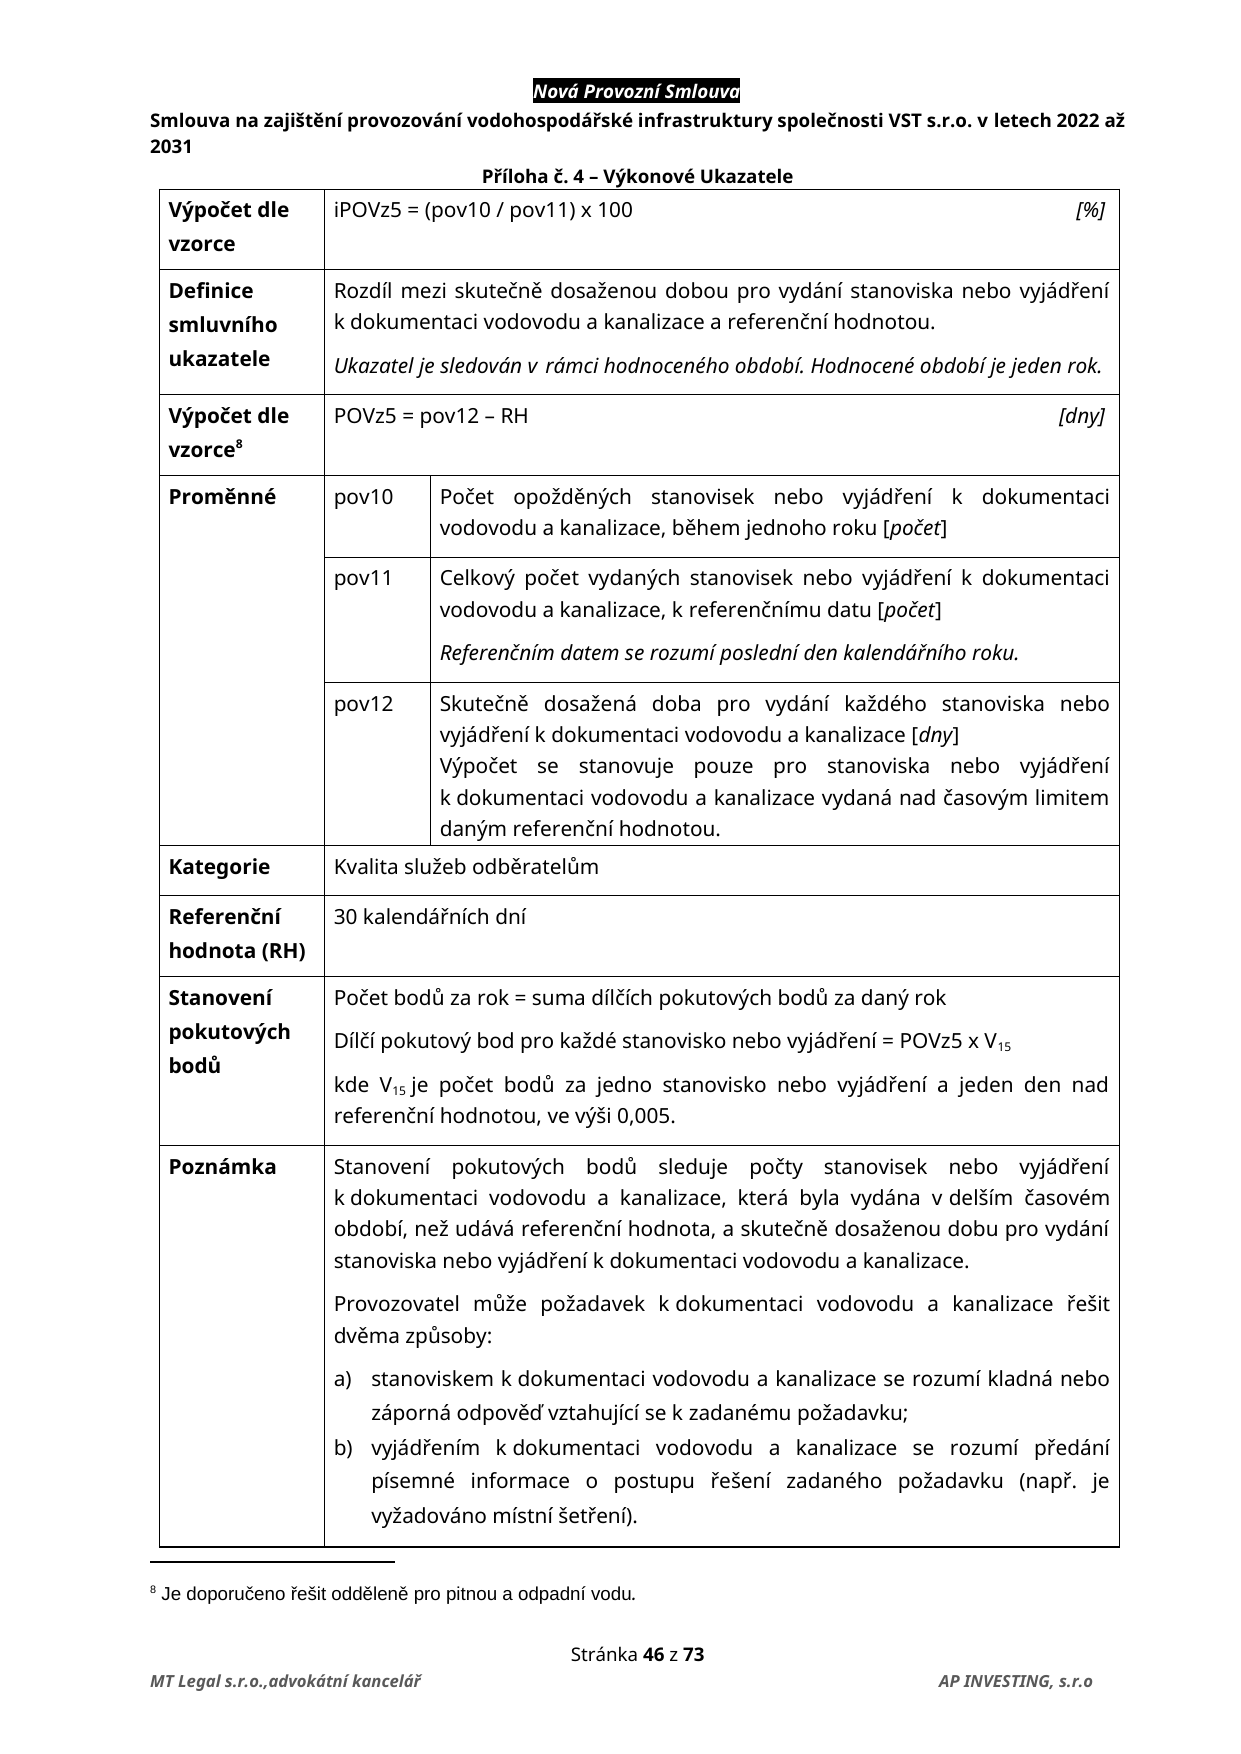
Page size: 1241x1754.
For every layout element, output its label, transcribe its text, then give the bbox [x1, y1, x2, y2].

table_cell pov12 [325, 683, 430, 845]
table_cell Stanovení pokutových bodů [160, 977, 324, 1145]
table_cell Rozdíl mezi skutečně dosaženou dobou pro vydání stanoviska nebo vyjádření k dokumentaci vodovodu a kanalizace a referenční hodnotou. Ukazatel je sledován v rámci hodnoceného období. Hodnocené období je jeden rok. [325, 270, 1119, 394]
table_cell Výpočet dle vzorce [160, 190, 324, 269]
table_cell Výpočet dle vzorce [160, 395, 324, 475]
table_cell Celkový počet vydaných stanovisek nebo vyjádření k dokumentaci vodovodu a kanalizace, k referenčnímu datu [počet] Referenčním datem se rozumí poslední den kalendářního roku. [431, 558, 1119, 682]
table_cell Poznámka [160, 1146, 324, 1546]
table_cell POVz5 = pov12 – RH [dny] [325, 395, 1119, 475]
table_cell Proměnné [160, 476, 324, 845]
table_cell Kategorie [160, 846, 324, 895]
table_cell 30 kalendářních dní [325, 896, 1119, 976]
table_cell Počet bodů za rok = suma dílčích pokutových bodů za daný rok Dílčí pokutový bod pro každé stanovisko nebo vyjádření = POVz5 x V15 kde V15 je počet bodů za jedno stanovisko nebo vyjádření a jeden den nad referenční hodnotou, ve výši 0,005. [325, 977, 1119, 1145]
table_cell Definice smluvního ukazatele [160, 270, 324, 394]
table_cell iPOVz5 = (pov10 / pov11) x 100 [%] [325, 190, 1119, 269]
table_cell pov11 [325, 558, 430, 682]
table_cell Referenční hodnota (RH) [160, 896, 324, 976]
table_cell Počet opožděných stanovisek nebo vyjádření k dokumentaci vodovodu a kanalizace, během jednoho roku [počet] [431, 476, 1119, 557]
table_cell pov10 [325, 476, 430, 557]
table_cell Kvalita služeb odběratelům [325, 846, 1119, 895]
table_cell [325, 1146, 1119, 1546]
table_cell Skutečně dosažená doba pro vydání každého stanoviska nebo vyjádření k dokumentaci vodovodu a kanalizace [dny] Výpočet se stanovuje pouze pro stanoviska nebo vyjádření k dokumentaci vodovodu a kanalizace vydaná nad časovým limitem daným referenční hodnotou. [431, 683, 1119, 845]
